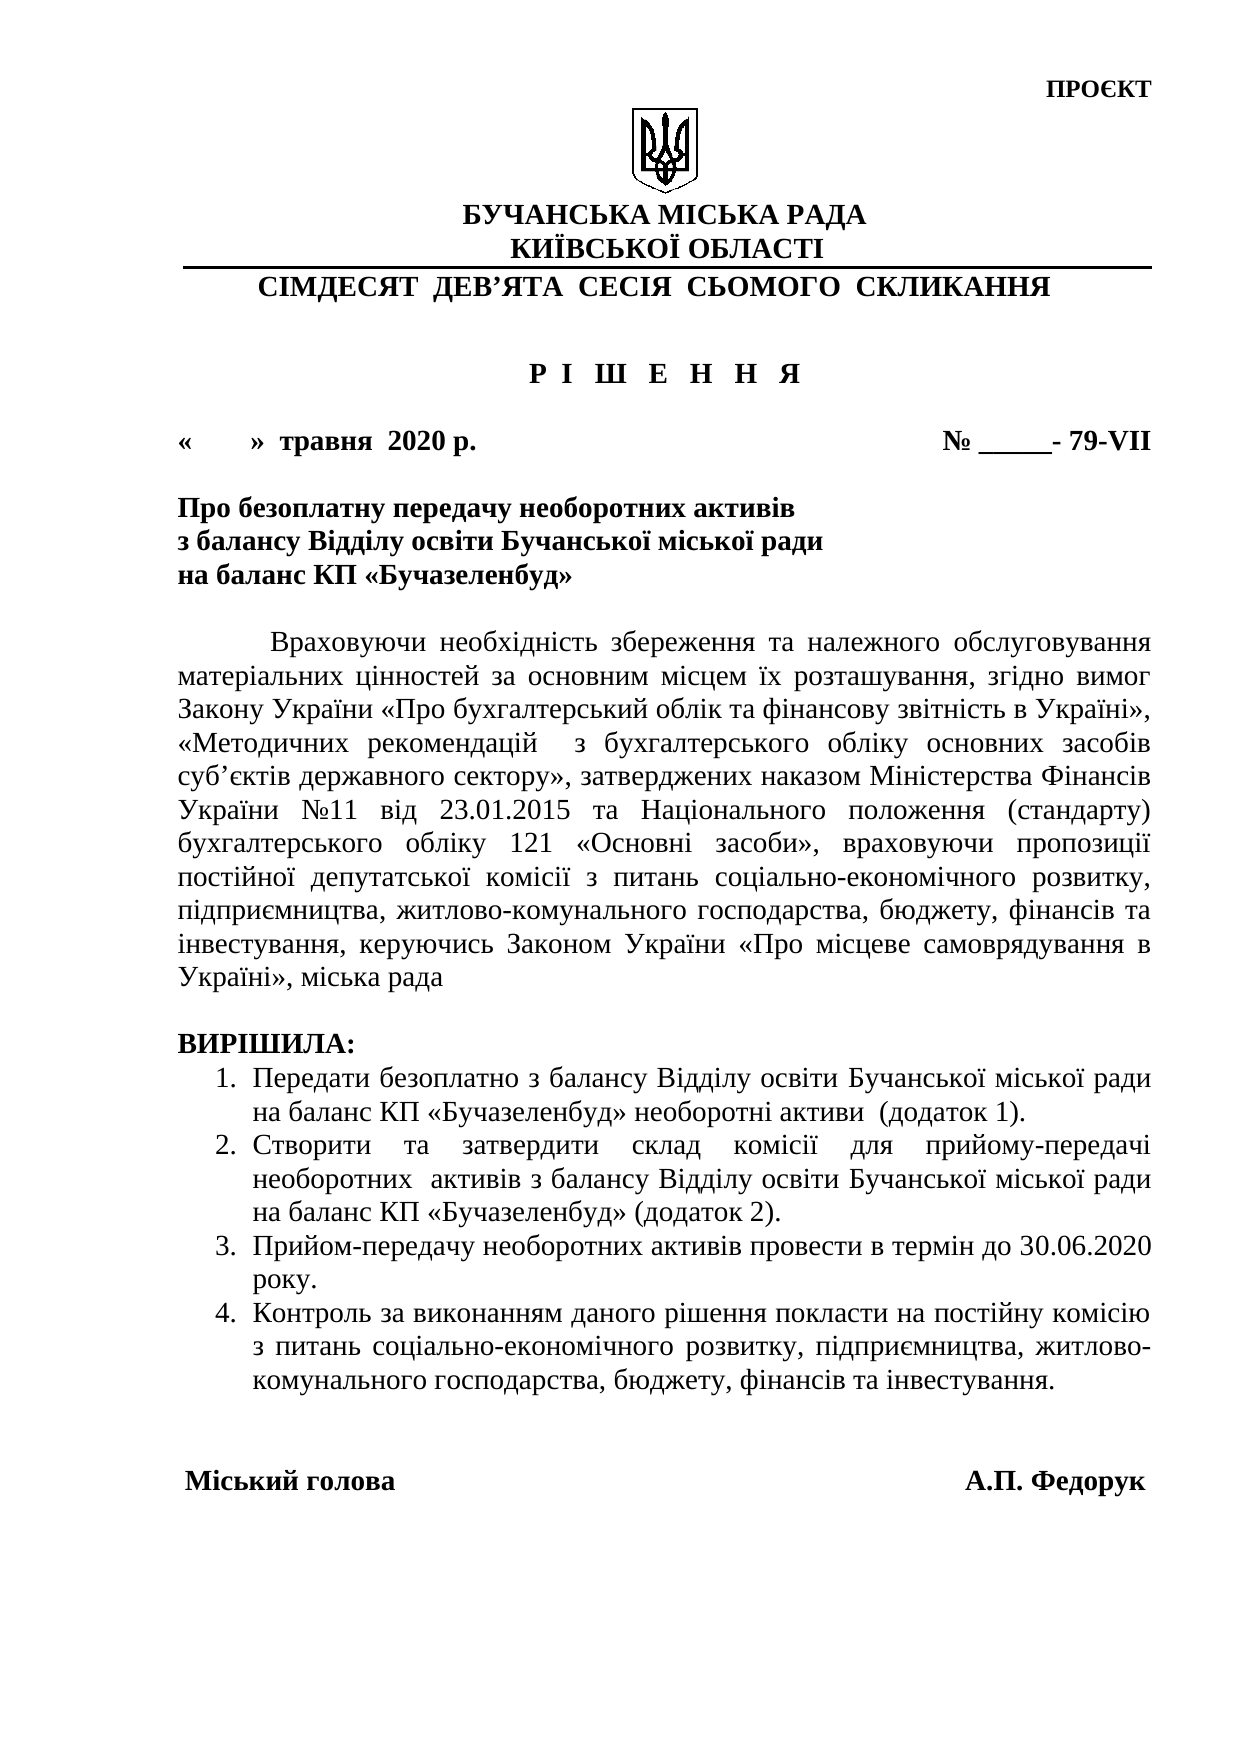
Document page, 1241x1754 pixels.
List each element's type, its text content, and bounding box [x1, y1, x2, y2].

list Передати безоплатно з балансу Відділу освіти Бучанської міської ради на баланс КП «Бучазеленбуд» необоротні активи (додаток 1). [215, 1060, 1152, 1127]
text Міський голова А.П. Федорук [177, 1463, 1152, 1496]
subtitle КИЇВСЬКОЇ ОБЛАСТІ [183, 231, 1152, 266]
list Прийом-передачу необоротних активів провести в термін до 30.06.2020 року. [215, 1228, 1152, 1295]
list Контроль за виконанням даного рішення покласти на постійну комісію з питань соціально-економічного розвитку, підприємництва, житлово-комунального господарства, бюджету, фінансів та інвестування. [215, 1295, 1152, 1396]
subtitle Р І Ш Е Н Н Я [177, 356, 1152, 389]
text СІМДЕСЯТ ДЕВ’ЯТА СЕСІЯ СЬОМОГО СКЛИКАННЯ [177, 269, 1152, 303]
list Створити та затвердити склад комісії для прийому-передачі необоротних активів з балансу Відділу освіти Бучанської міської ради на баланс КП «Бучазеленбуд» (додаток 2). [215, 1127, 1152, 1228]
text Враховуючи необхідність збереження та належного обслуговування матеріальних цінностей за основним місцем їх розташування, згідно вимог Закону України «Про бухгалтерський облік та фінансову звітність в Україні», «Методичних рекомендацій з бухгалтерського обліку основних засобів суб’єктів державного сектору», затверджених наказом Міністерства Фінансів України №11 від 23.01.2015 та Національного положення (стандарту) бухгалтерського обліку 121 «Основні засоби», враховуючи пропозиції постійної депутатської комісії з питань соціально-економічного розвитку, підприємництва, житлово-комунального господарства, бюджету, фінансів та інвестування, керуючись Законом України «Про місцеве самоврядування в Україні», міська рада [177, 624, 1152, 993]
subtitle « » травня 2020 р. № _____- 79-VIІ [177, 423, 1152, 456]
text ВИРІШИЛА: [177, 1027, 1152, 1060]
text Про безоплатну передачу необоротних активів [177, 490, 1152, 523]
text на баланс КП «Бучазеленбуд» [177, 557, 1152, 591]
text БУЧАНСЬКА МІСЬКА РАДА [177, 197, 1152, 231]
subtitle ПРОЄКТ [177, 74, 1152, 103]
text з балансу Відділу освіти Бучанської міської ради [177, 523, 1152, 557]
